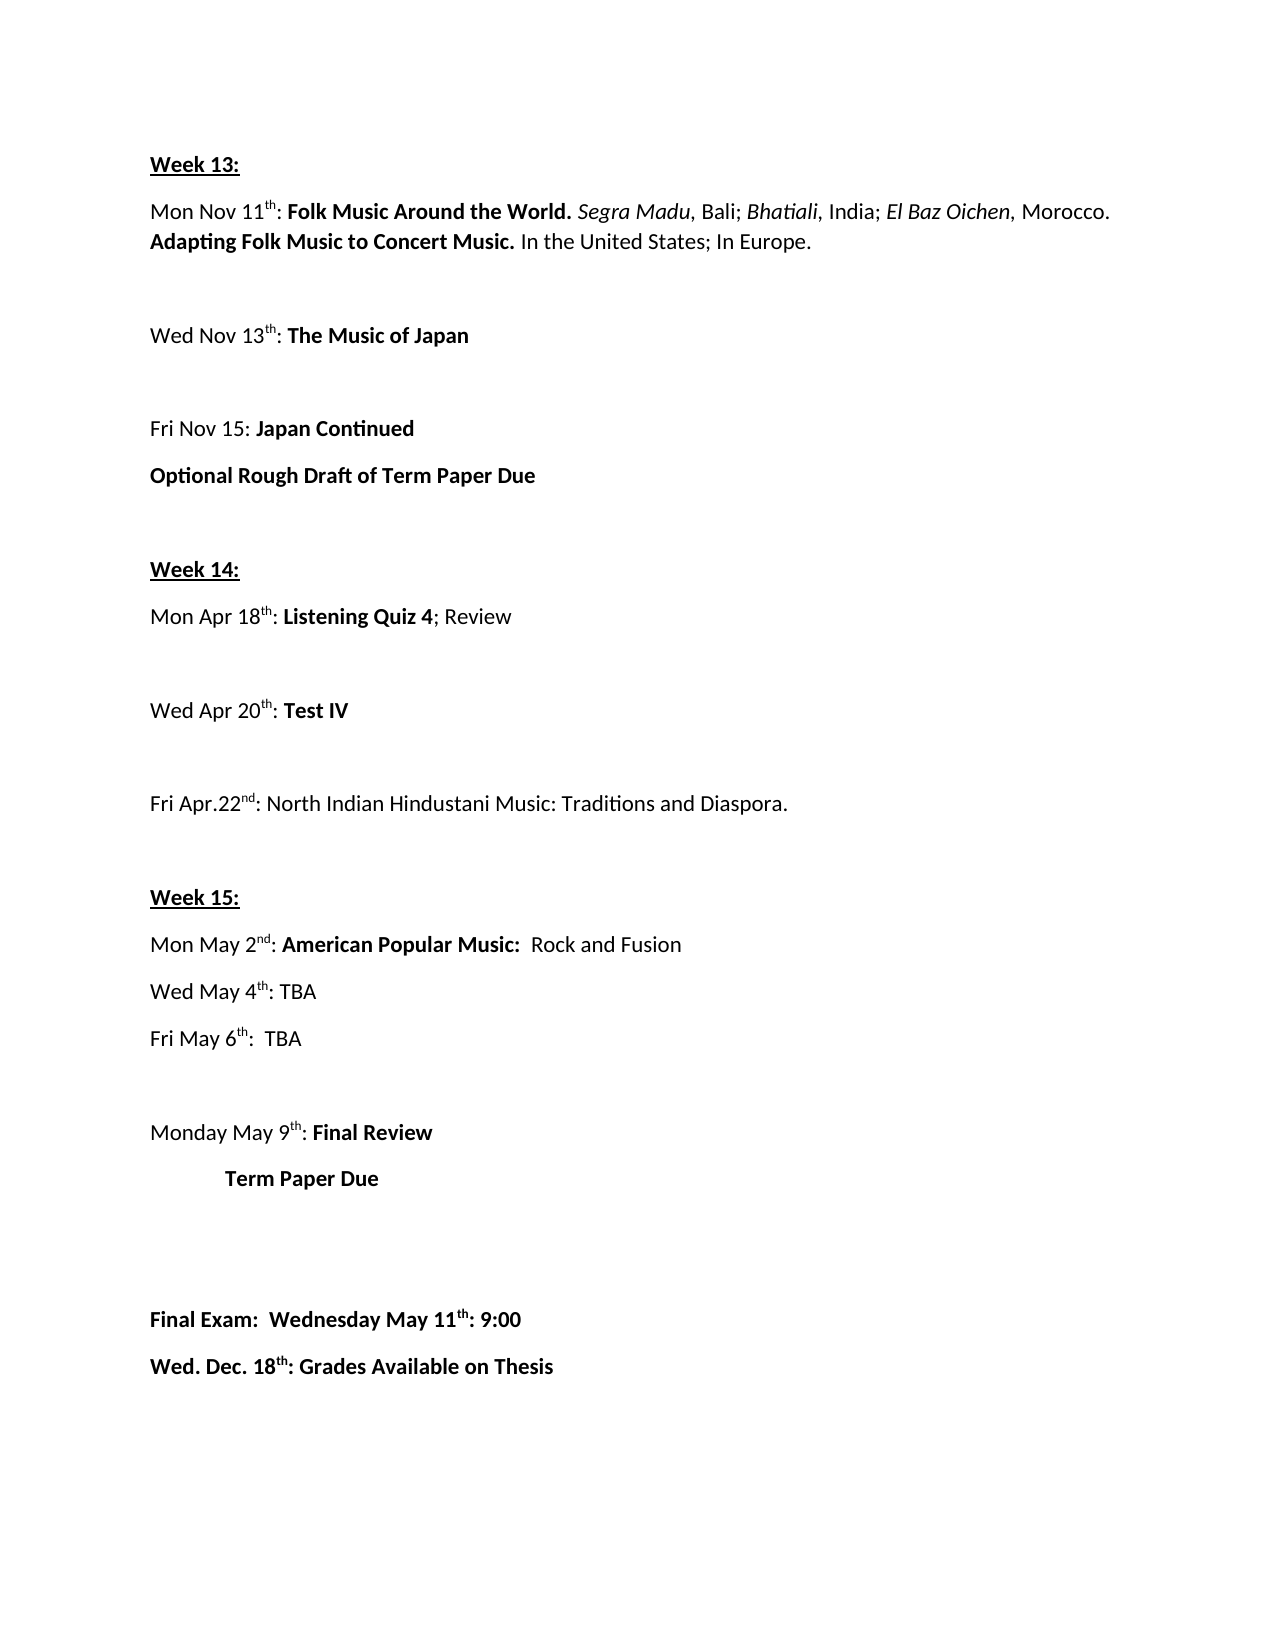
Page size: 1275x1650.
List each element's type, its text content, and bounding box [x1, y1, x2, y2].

text Week 13: [150, 150, 1125, 178]
text Term Paper Due [150, 1164, 1125, 1193]
text Optional Rough Draft of Term Paper Due [150, 461, 1125, 489]
text Wed. Dec. 18th: Grades Available on Thesis [150, 1352, 1125, 1380]
text Week 14: [150, 555, 1125, 583]
text Wed Apr 20th: Test IV [150, 696, 1125, 724]
text Wed May 4th: TBA [150, 977, 1125, 1005]
text Fri Nov 15: Japan Continued [150, 414, 1125, 443]
text Monday May 9th: Final Review [150, 1118, 1125, 1146]
text Fri Apr.22nd: North Indian Hindustani Music: Traditions and Diaspora. [150, 789, 1125, 818]
text Mon Nov 11th: Folk Music Around the World. Segra Madu, Bali; Bhatiali, India; El Baz Oichen, Morocco. Adapting Folk Music to Concert Music. In the United States; In Europe. [150, 197, 1125, 255]
text Mon May 2nd: American Popular Music: Rock and Fusion [150, 930, 1125, 958]
text Week 15: [150, 883, 1125, 911]
text Fri May 6th: TBA [150, 1024, 1125, 1052]
text Wed Nov 13th: The Music of Japan [150, 321, 1125, 349]
text Final Exam: Wednesday May 11th: 9:00 [150, 1305, 1125, 1333]
text Mon Apr 18th: Listening Quiz 4; Review [150, 602, 1125, 630]
